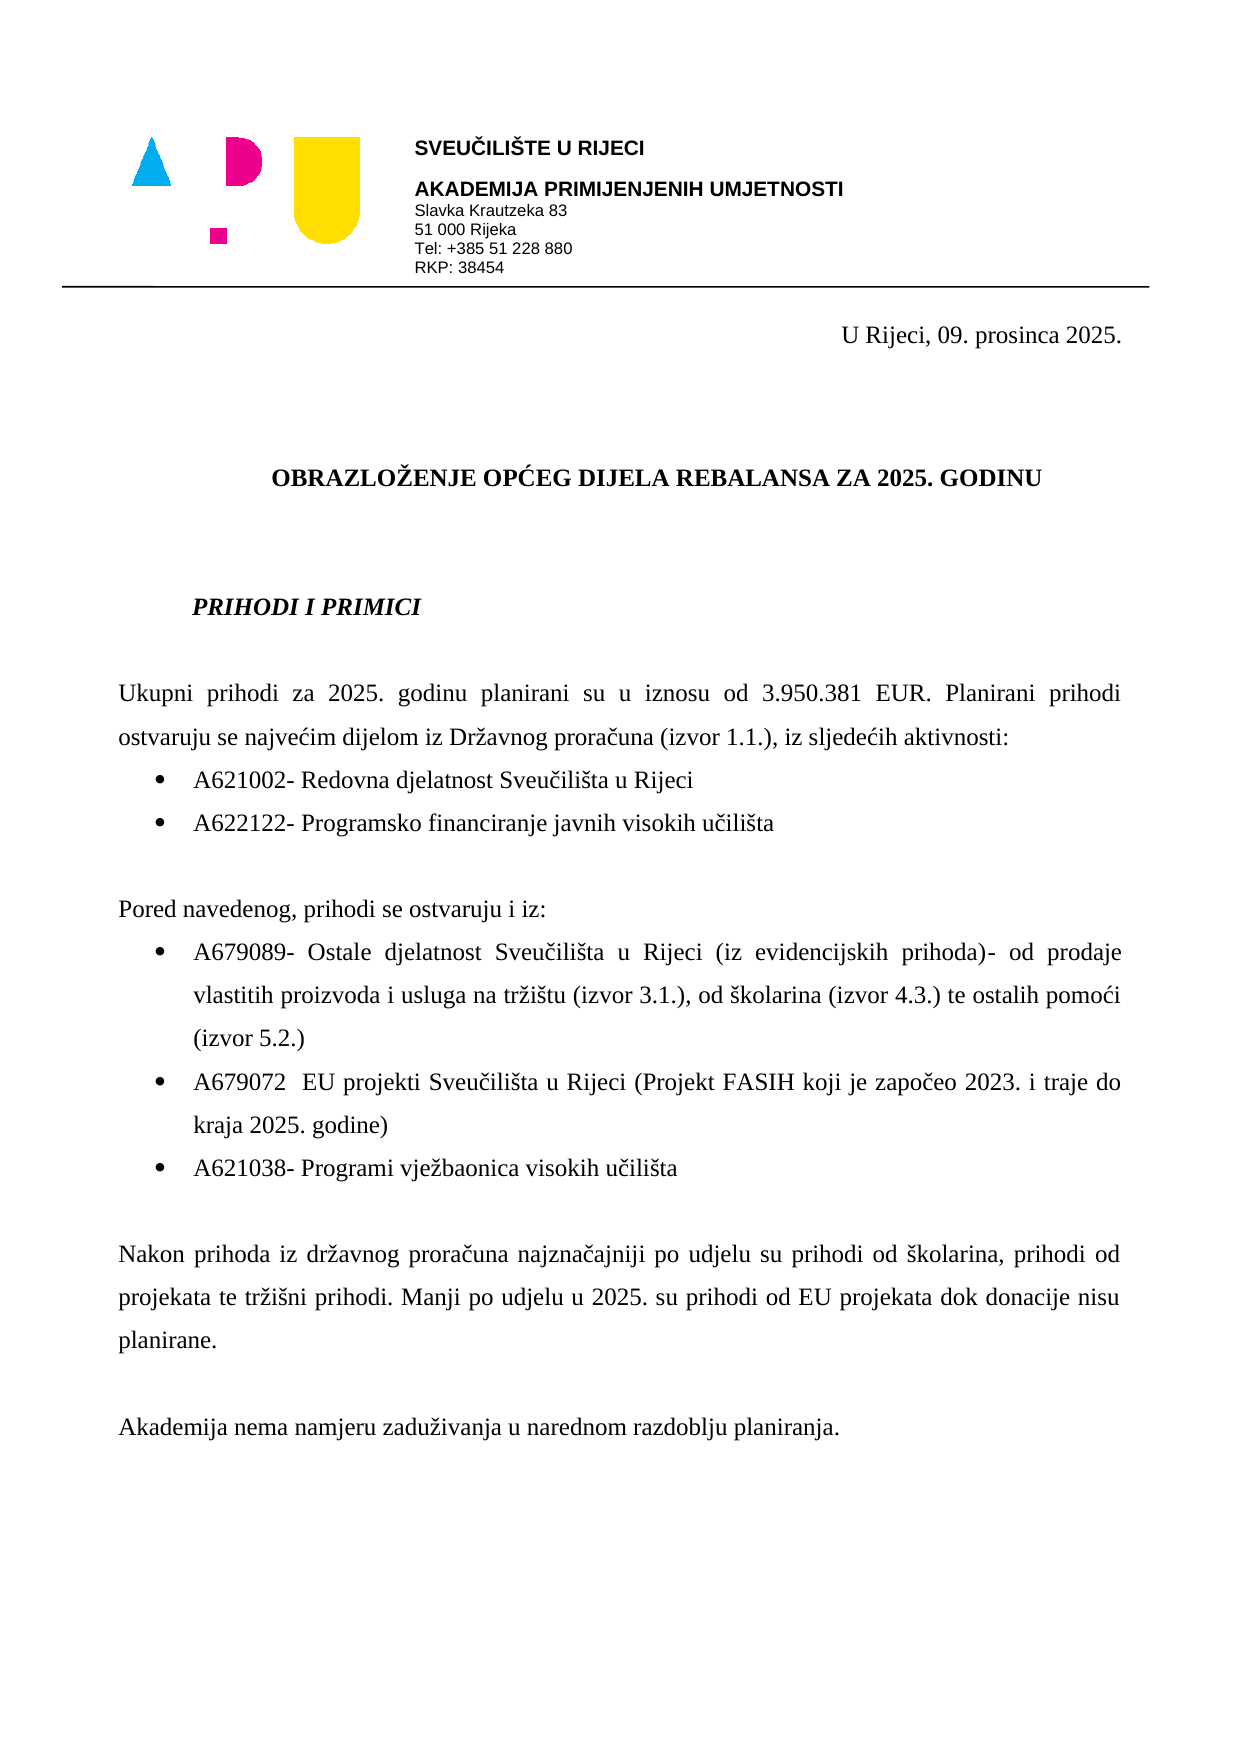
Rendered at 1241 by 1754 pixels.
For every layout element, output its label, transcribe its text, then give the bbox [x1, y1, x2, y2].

text Obrazloženje OPĆEG DIJELA REBALANSA za 2025. godinu [118, 463, 1122, 492]
text Nakon prihoda iz državnog proračuna najznačajniji po udjelu su prihodi od školarina, prihodi od projekata te tržišni prihodi. Manji po udjelu u 2025. su prihodi od EU projekata dok donacije nisu planirane. [118, 1239, 1122, 1354]
text U Rijeci, 09. prosinca 2025. [118, 320, 1122, 348]
list A621002- Redovna djelatnost Sveučilišta u Rijeci [156, 765, 1122, 793]
picture [118, 118, 383, 254]
text Akademija nema namjeru zaduživanja u narednom razdoblju planiranja. [118, 1412, 1122, 1440]
text PRIHODI I PRIMICI [118, 592, 1122, 621]
list A679072 EU projekti Sveučilišta u Rijeci (Projekt FASIH koji je započeo 2023. i traje do kraja 2025. godine) [156, 1067, 1122, 1138]
text Pored navedenog, prihodi se ostvaruju i iz: [118, 894, 1122, 923]
text Ukupni prihodi za 2025. godinu planirani su u iznosu od 3.950.381 EUR. Planirani prihodi ostvaruju se najvećim dijelom iz Državnog proračuna (izvor 1.1.), iz sljedećih aktivnosti: [118, 678, 1122, 750]
list A679089- Ostale djelatnost Sveučilišta u Rijeci (iz evidencijskih prihoda)- od prodaje vlastitih proizvoda i usluga na tržištu (izvor 3.1.), od školarina (izvor 4.3.) te ostalih pomoći (izvor 5.2.) [156, 937, 1122, 1052]
list A621038- Programi vježbaonica visokih učilišta [156, 1153, 1122, 1182]
list A622122- Programsko financiranje javnih visokih učilišta [156, 808, 1122, 837]
